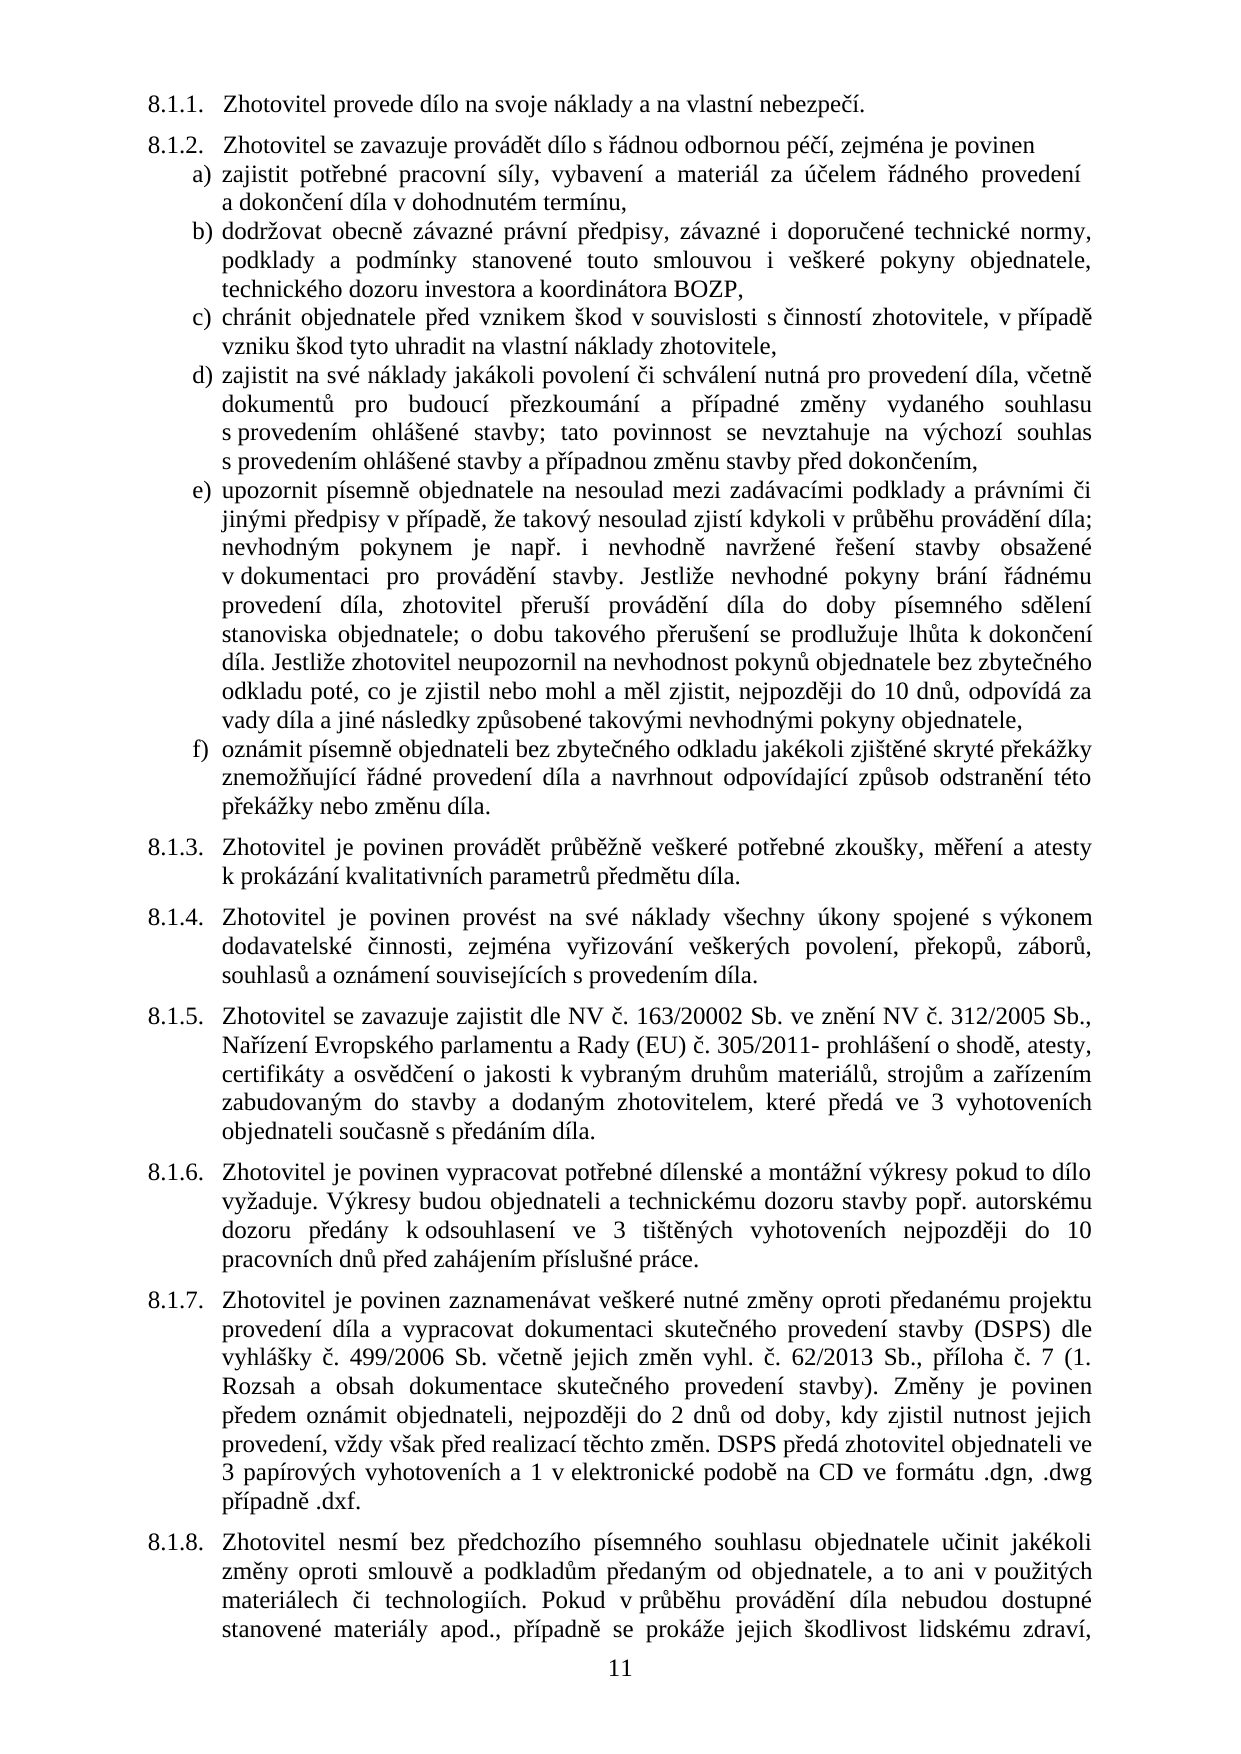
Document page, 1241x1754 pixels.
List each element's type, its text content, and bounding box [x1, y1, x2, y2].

list oznámit písemně objednateli bez zbytečného odkladu jakékoli zjištěné skryté překážky znemožňující řádné provedení díla a navrhnout odpovídající způsob odstranění této překážky nebo změnu díla. [192, 734, 1092, 820]
text 8.1.6. Zhotovitel je povinen vypracovat potřebné dílenské a montážní výkresy pokud to dílo vyžaduje. Výkresy budou objednateli a technickému dozoru stavby popř. autorskému dozoru předány k odsouhlasení ve 3 tištěných vyhotoveních nejpozději do 10 pracovních dnů před zahájením příslušné práce. [148, 1157, 1092, 1272]
text 8.1.7. Zhotovitel je povinen zaznamenávat veškeré nutné změny oproti předanému projektu provedení díla a vypracovat dokumentaci skutečného provedení stavby (DSPS) dle vyhlášky č. 499/2006 Sb. včetně jejich změn vyhl. č. 62/2013 Sb., příloha č. 7 (1. Rozsah a obsah dokumentace skutečného provedení stavby). Změny je povinen předem oznámit objednateli, nejpozději do 2 dnů od doby, kdy zjistil nutnost jejich provedení, vždy však před realizací těchto změn. DSPS předá zhotovitel objednateli ve 3 papírových vyhotoveních a 1 v elektronické podobě na CD ve formátu .dgn, .dwg případně .dxf. [148, 1285, 1092, 1515]
text 8.1.1. Zhotovitel provede dílo na svoje náklady a na vlastní nebezpečí. [148, 89, 1092, 117]
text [148, 1527, 1092, 1642]
list dodržovat obecně závazné právní předpisy, závazné i doporučené technické normy, podklady a podmínky stanovené touto smlouvou i veškeré pokyny objednatele, technického dozoru investora a koordinátora BOZP, [192, 216, 1092, 302]
list zajistit potřebné pracovní síly, vybavení a materiál za účelem řádného provedení a dokončení díla v dohodnutém termínu, [192, 159, 1092, 216]
text 8.1.5. Zhotovitel se zavazuje zajistit dle NV č. 163/20002 Sb. ve znění NV č. 312/2005 Sb., Nařízení Evropského parlamentu a Rady (EU) č. 305/2011- prohlášení o shodě, atesty, certifikáty a osvědčení o jakosti k vybraným druhům materiálů, strojům a zařízením zabudovaným do stavby a dodaným zhotovitelem, které předá ve 3 vyhotoveních objednateli současně s předáním díla. [148, 1001, 1092, 1145]
list upozornit písemně objednatele na nesoulad mezi zadávacími podklady a právními či jinými předpisy v případě, že takový nesoulad zjistí kdykoli v průběhu provádění díla; nevhodným pokynem je např. i nevhodně navržené řešení stavby obsažené v dokumentaci pro provádění stavby. Jestliže nevhodné pokyny brání řádnému provedení díla, zhotovitel přeruší provádění díla do doby písemného sdělení stanoviska objednatele; o dobu takového přerušení se prodlužuje lhůta k dokončení díla. Jestliže zhotovitel neupozornil na nevhodnost pokynů objednatele bez zbytečného odkladu poté, co je zjistil nebo mohl a měl zjistit, nejpozději do 10 dnů, odpovídá za vady díla a jiné následky způsobené takovými nevhodnými pokyny objednatele, [192, 475, 1092, 734]
list zajistit na své náklady jakákoli povolení či schválení nutná pro provedení díla, včetně dokumentů pro budoucí přezkoumání a případné změny vydaného souhlasu s provedením ohlášené stavby; tato povinnost se nevztahuje na výchozí souhlas s provedením ohlášené stavby a případnou změnu stavby před dokončením, [192, 360, 1092, 475]
list chránit objednatele před vznikem škod v souvislosti s činností zhotovitele, v případě vzniku škod tyto uhradit na vlastní náklady zhotovitele, [192, 302, 1092, 360]
text 8.1.3. Zhotovitel je povinen provádět průběžně veškeré potřebné zkoušky, měření a atesty k prokázání kvalitativních parametrů předmětu díla. [148, 832, 1092, 890]
text 8.1.2. Zhotovitel se zavazuje provádět dílo s řádnou odbornou péčí, zejména je povinen [148, 130, 1092, 159]
text 8.1.4. Zhotovitel je povinen provést na své náklady všechny úkony spojené s výkonem dodavatelské činnosti, zejména vyřizování veškerých povolení, překopů, záborů, souhlasů a oznámení souvisejících s provedením díla. [148, 902, 1092, 989]
